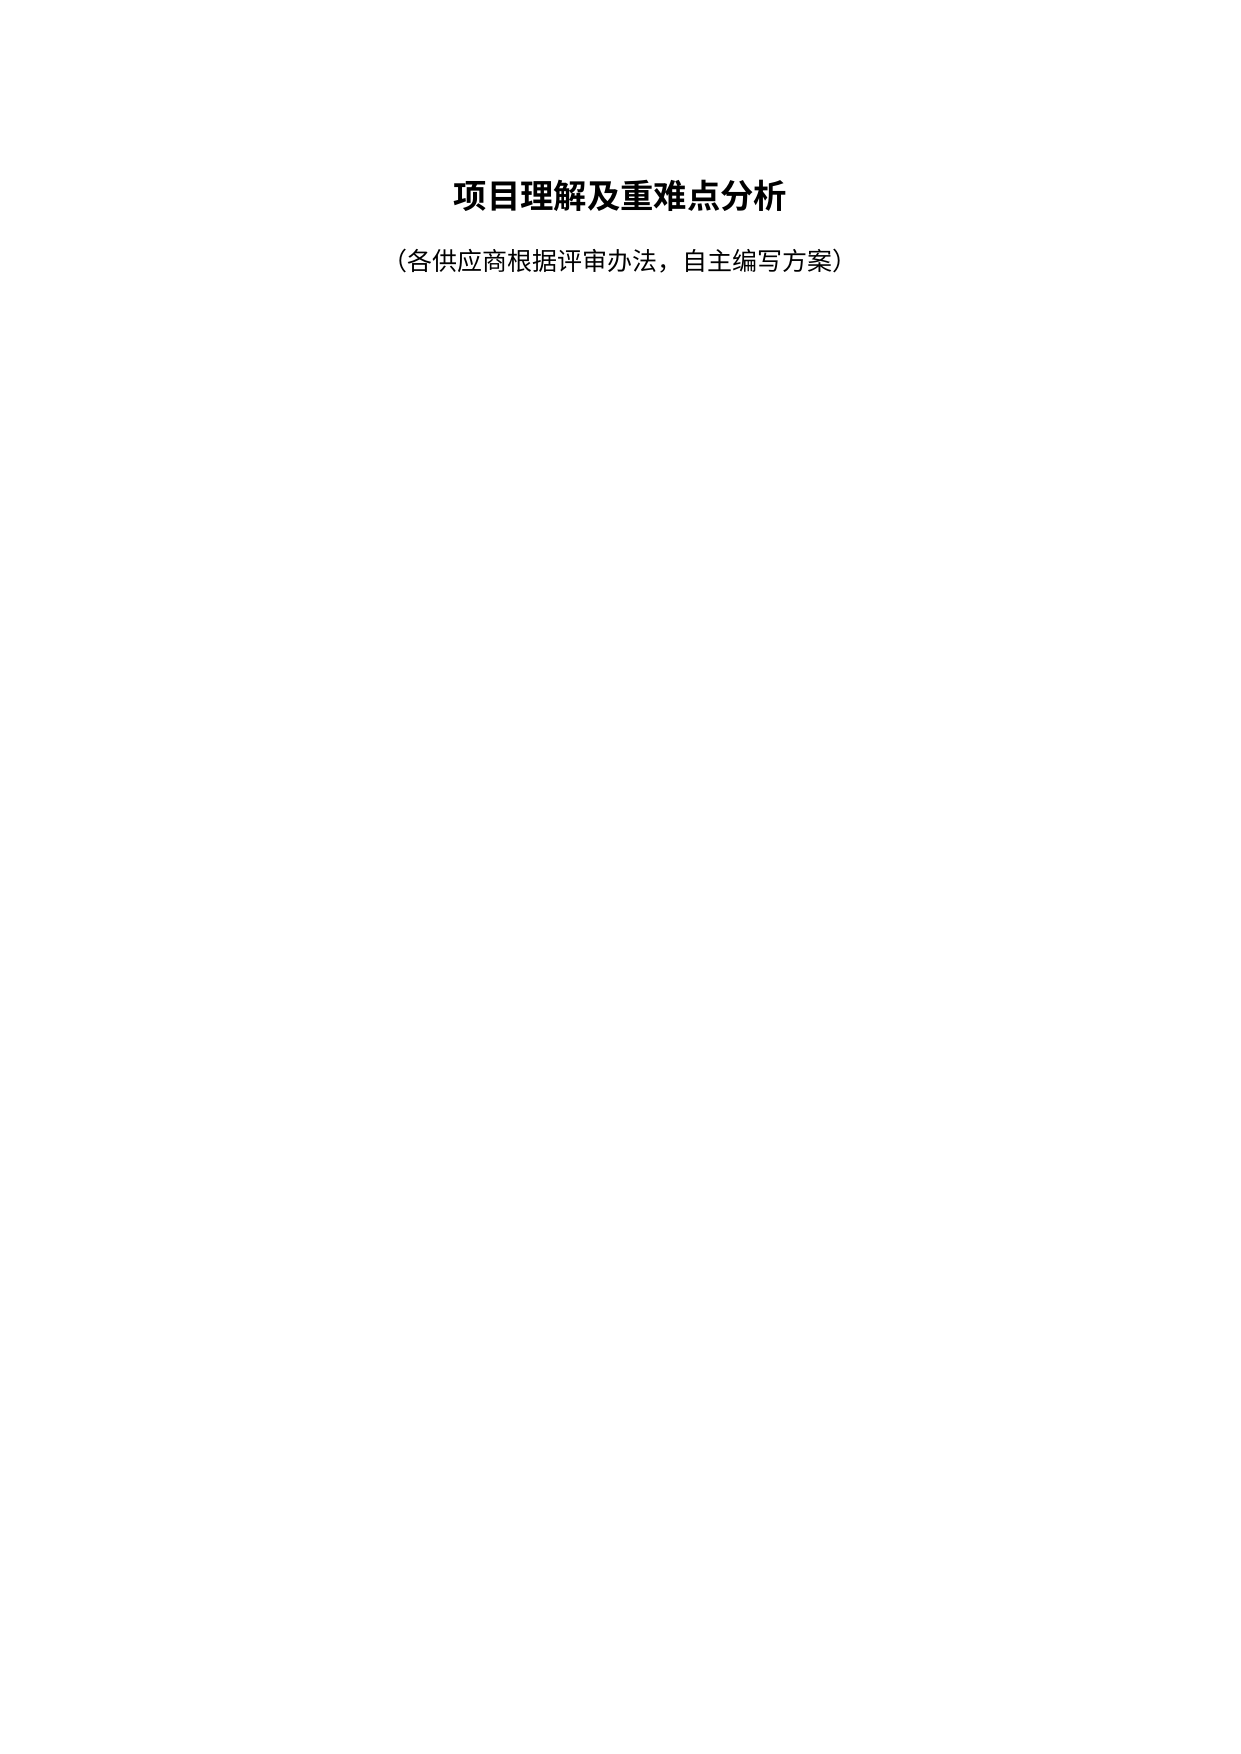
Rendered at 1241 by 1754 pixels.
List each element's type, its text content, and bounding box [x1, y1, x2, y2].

text 项目理解及重难点分析 [187, 162, 1053, 227]
text （各供应商根据评审办法，自主编写方案） [187, 227, 1053, 292]
